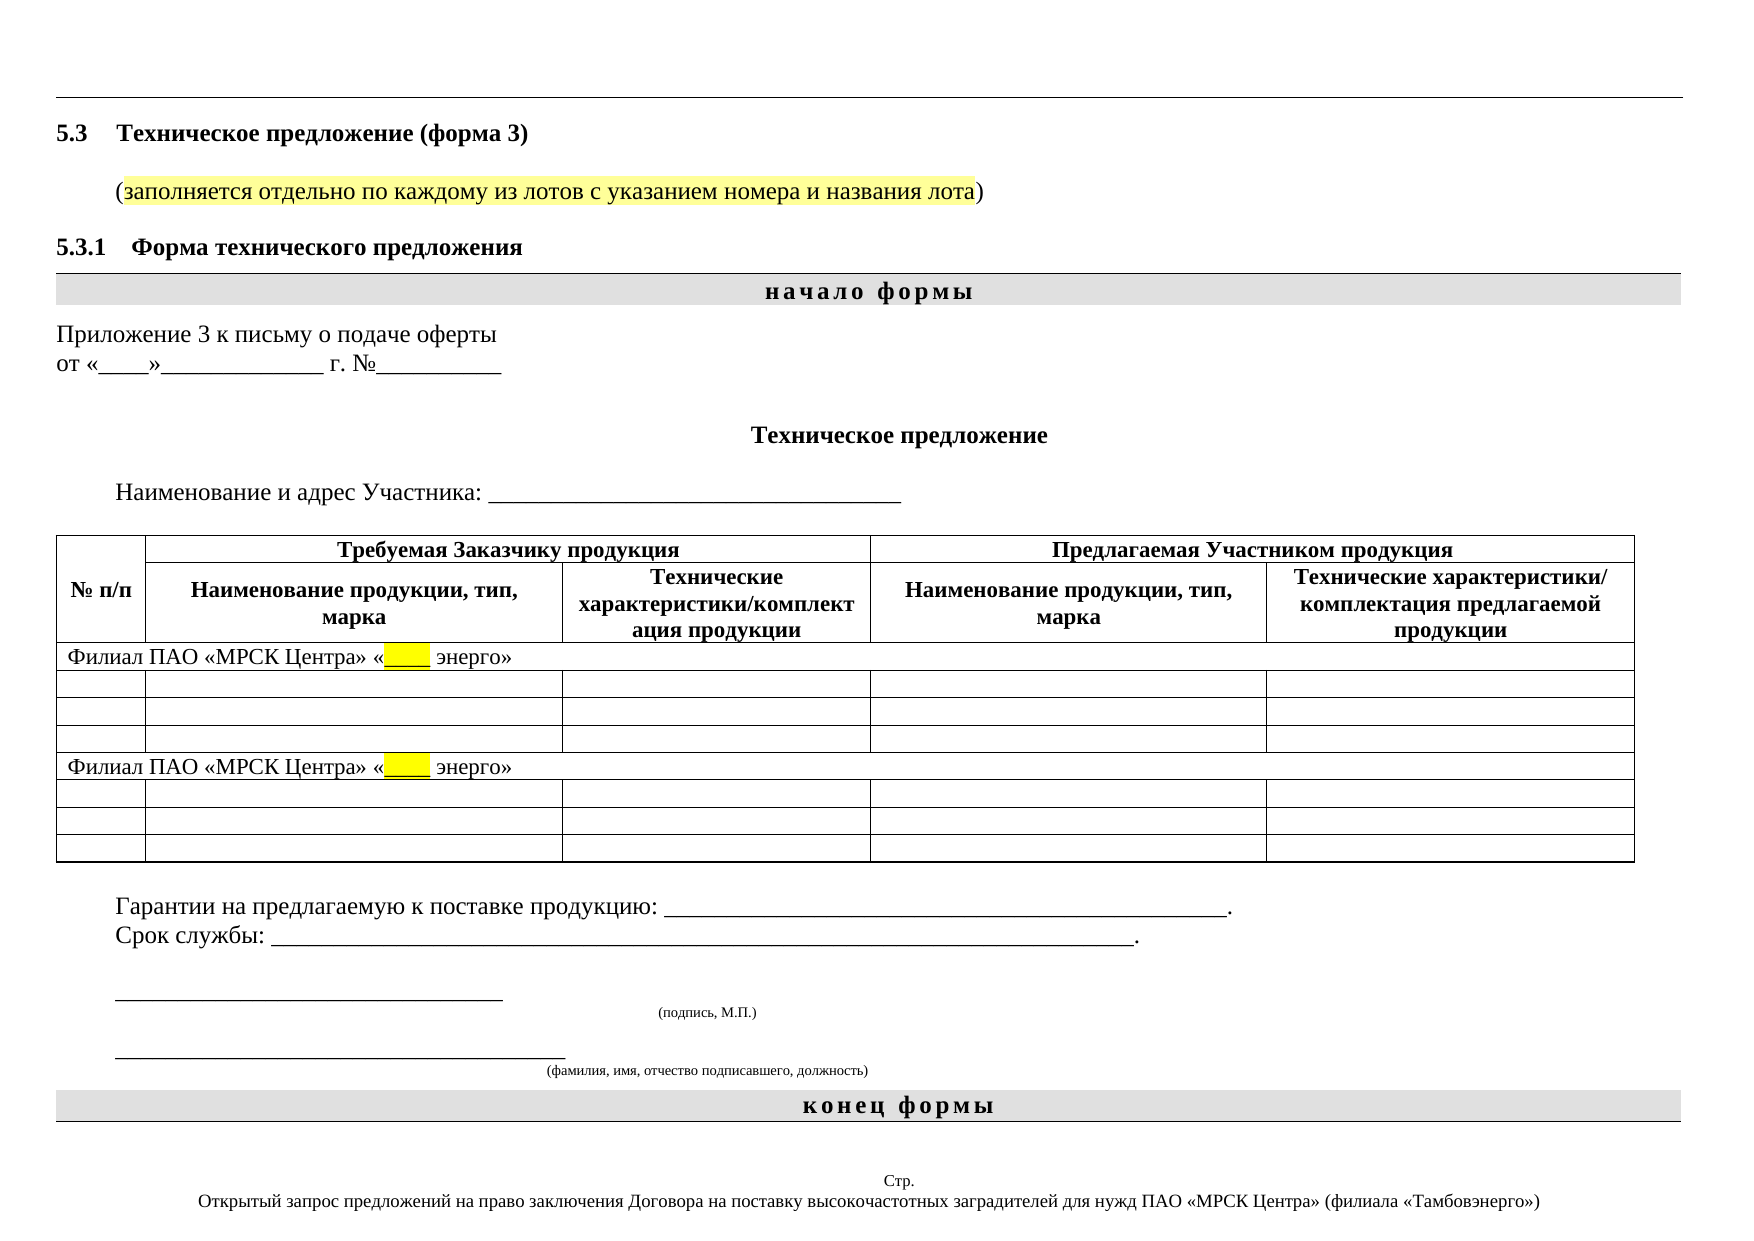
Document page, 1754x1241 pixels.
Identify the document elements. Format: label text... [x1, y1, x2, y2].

table_cell [146, 726, 562, 752]
table_cell [563, 671, 870, 697]
text конец формы [56, 1090, 1681, 1121]
table_cell [146, 698, 562, 724]
table_cell Филиал ПАО «МРСК Центра» «____ энерго» [430, 753, 1634, 779]
subtitle Техническое предложение (форма 3) [56, 118, 1683, 147]
text (фамилия, имя, отчество подписавшего, должность) [56, 1061, 1299, 1090]
text начало формы [56, 274, 1681, 305]
table_cell [563, 835, 870, 861]
table_cell [1267, 808, 1634, 834]
table_cell Филиал ПАО «МРСК Центра» «____ энерго» [57, 753, 384, 779]
table_cell [57, 698, 145, 724]
table_cell [563, 780, 870, 807]
table_cell [871, 698, 1266, 724]
table_cell [57, 671, 145, 697]
text (заполняется отдельно по каждому из лотов с указанием номера и названия лота) [975, 176, 1683, 205]
table_cell [57, 780, 145, 807]
table_header Требуемая Заказчику продукция [146, 536, 870, 562]
table_cell [1267, 835, 1634, 861]
text Наименование и адрес Участника: _________________________________ [56, 477, 1683, 506]
table_cell Филиал ПАО «МРСК Центра» «____ энерго» [57, 643, 384, 670]
table_cell [871, 835, 1266, 861]
table_cell [871, 780, 1266, 807]
table_cell [871, 808, 1266, 834]
text Приложение 3 к письму о подаче оферты от «____»_____________ г. №__________ [56, 319, 1683, 377]
table_header № п/п [57, 536, 145, 642]
table_cell Наименование продукции, тип, марка [146, 563, 562, 642]
table_cell Филиал ПАО «МРСК Центра» «____ энерго» [430, 643, 1634, 670]
table_header Предлагаемая Участником продукция [871, 536, 1634, 562]
table_cell [146, 808, 562, 834]
table_cell [146, 780, 562, 807]
table_cell [57, 835, 145, 861]
table_cell [563, 808, 870, 834]
table_cell Наименование продукции, тип, марка [871, 563, 1266, 642]
table_cell [563, 698, 870, 724]
table_cell [871, 671, 1266, 697]
subtitle Форма технического предложения [56, 232, 1683, 260]
text (подпись, М.П.) [56, 1004, 1299, 1033]
text _______________________________ [56, 975, 1683, 1004]
table_cell [146, 835, 562, 861]
table_cell [146, 671, 562, 697]
table_cell [1267, 671, 1634, 697]
text Срок службы: _____________________________________________________________________. [56, 920, 1683, 949]
table_cell [57, 808, 145, 834]
text Гарантии на предлагаемую к поставке продукцию: _____________________________________________. [56, 891, 1683, 920]
table_cell [1267, 698, 1634, 724]
text ____________________________________ [56, 1033, 1683, 1061]
table_cell [1267, 780, 1634, 807]
table_cell [871, 726, 1266, 752]
table_cell [1267, 726, 1634, 752]
table_cell Технические характеристики/комплектация продукции [563, 563, 870, 642]
table_cell Технические характеристики/ комплектация предлагаемой продукции [1267, 563, 1634, 642]
text Техническое предложение [56, 420, 1683, 448]
table_cell [57, 726, 145, 752]
table_cell [563, 726, 870, 752]
